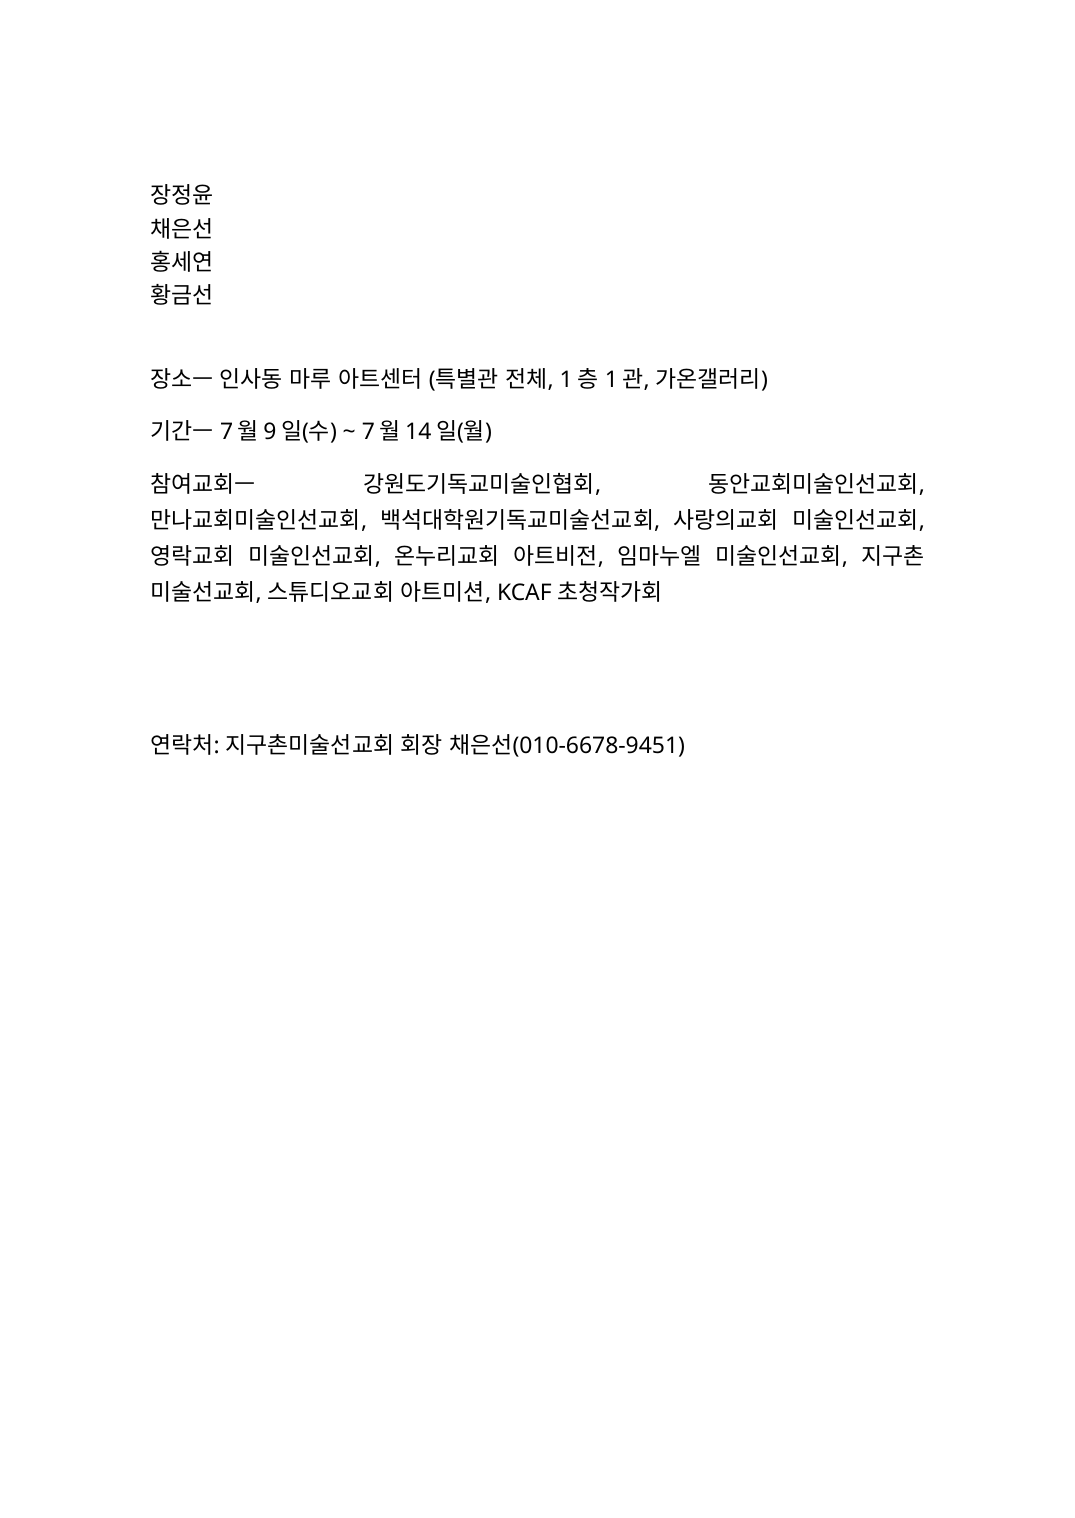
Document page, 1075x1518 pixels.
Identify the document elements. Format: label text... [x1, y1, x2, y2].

text 참여교회ㅡ 강원도기독교미술인협회, 동안교회미술인선교회, 만나교회미술인선교회, 백석대학원기독교미술선교회, 사랑의교회 미술인선교회, 영락교회 미술인선교회, 온누리교회 아트비전, 임마누엘 미술인선교회, 지구촌 미술선교회, 스튜디오교회 아트미션, KCAF 초청작가회 [150, 466, 925, 607]
text 장정윤 [150, 177, 925, 210]
text 기간ㅡ 7월9일(수) ~ 7월14일(월) [150, 413, 925, 446]
text 연락처: 지구촌미술선교회 회장 채은선(010-6678-9451) [150, 727, 925, 760]
text 장소ㅡ 인사동 마루 아트센터 (특별관 전체, 1층 1관, 가온갤러리) [150, 361, 925, 394]
text 홍세연 [150, 244, 925, 277]
text 황금선 [150, 277, 925, 310]
text 채은선 [150, 210, 925, 244]
